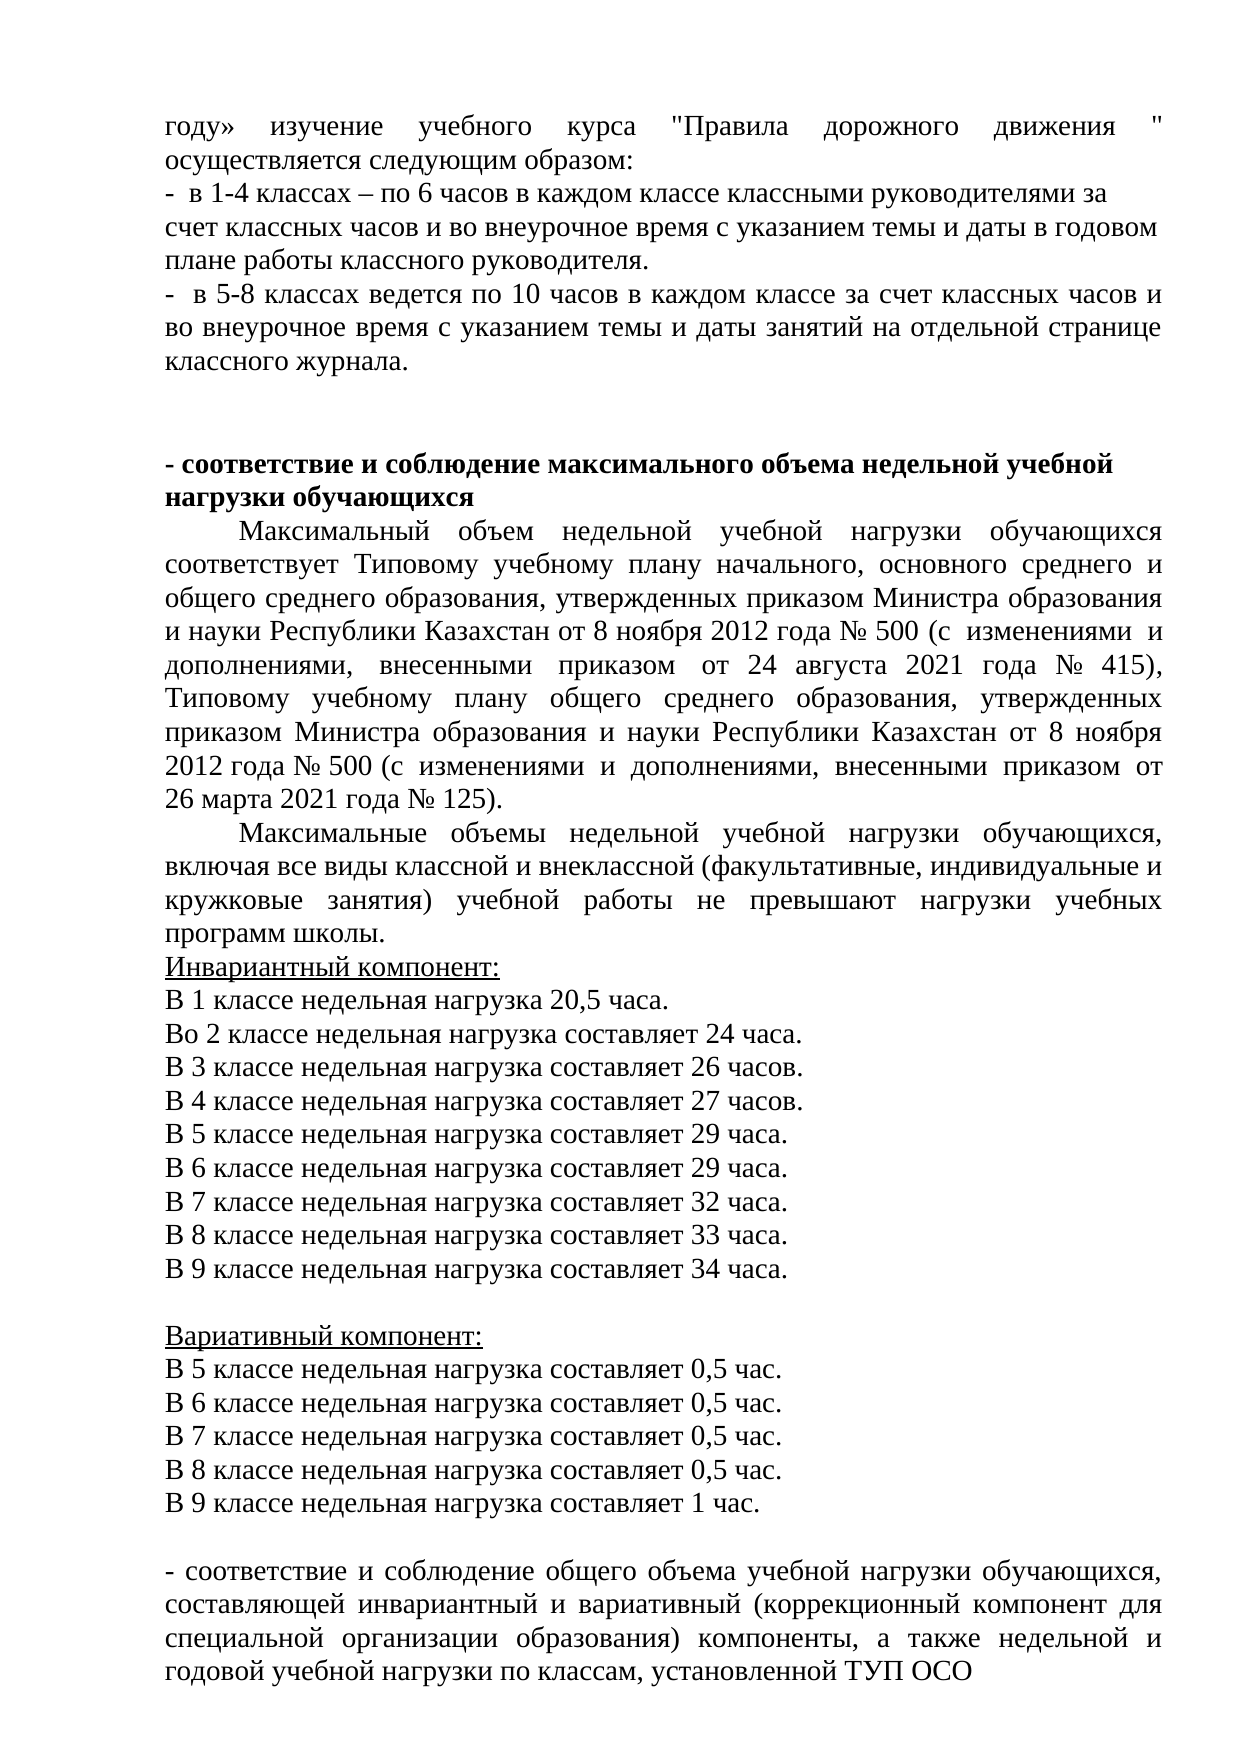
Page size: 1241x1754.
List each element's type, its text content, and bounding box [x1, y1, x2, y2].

text В 4 классе недельная нагрузка составляет 27 часов. [164, 1083, 1163, 1117]
text В 9 классе недельная нагрузка составляет 34 часа. [164, 1251, 1163, 1284]
text Во 2 классе недельная нагрузка составляет 24 часа. [164, 1016, 1163, 1049]
text В 7 классе недельная нагрузка составляет 0,5 час. [164, 1418, 1163, 1452]
text В 9 классе недельная нагрузка составляет 1 час. [164, 1486, 1163, 1519]
text - в 5-8 классах ведется по 10 часов в каждом классе за счет классных часов и во внеурочное время с указанием темы и даты занятий на отдельной странице классного журнала. [164, 276, 1163, 377]
text В 8 классе недельная нагрузка составляет 0,5 час. [164, 1452, 1163, 1486]
text Максимальный объем недельной учебной нагрузки обучающихся соответствует Типовому учебному плану начального, основного среднего и общего среднего образования, утвержденных приказом Министра образования и науки Республики Казахстан от 8 ноября 2012 года № 500 (с изменениями и дополнениями, внесенными приказом от 24 августа 2021 года № 415), Типовому учебному плану общего среднего образования, утвержденных приказом Министра образования и науки Республики Казахстан от 8 ноября 2012 года № 500 (с изменениями и дополнениями, внесенными приказом от 26 марта 2021 года № 125). [164, 513, 1163, 815]
text - соответствие и соблюдение максимального объема недельной учебной нагрузки обучающихся [164, 446, 1163, 513]
text В 1 классе недельная нагрузка 20,5 часа. [164, 982, 1163, 1016]
text - в 1-4 классах – по 6 часов в каждом классе классными руководителями за счет классных часов и во внеурочное время с указанием темы и даты в годовом плане работы классного руководителя. [164, 175, 1163, 276]
text В 6 классе недельная нагрузка составляет 0,5 час. [164, 1385, 1163, 1418]
text В 5 классе недельная нагрузка составляет 0,5 час. [164, 1351, 1163, 1385]
text Вариативный компонент: [164, 1318, 1163, 1351]
text Максимальные объемы недельной учебной нагрузки обучающихся, включая все виды классной и внеклассной (факультативные, индивидуальные и кружковые занятия) учебной работы не превышают нагрузки учебных программ школы. [164, 815, 1163, 949]
text - соответствие и соблюдение общего объема учебной нагрузки обучающихся, составляющей инвариантный и вариативный (коррекционный компонент для специальной организации образования) компоненты, а также недельной и годовой учебной нагрузки по классам, установленной ТУП ОСО [164, 1553, 1163, 1687]
text В 5 классе недельная нагрузка составляет 29 часа. [164, 1117, 1163, 1150]
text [164, 108, 1163, 175]
text В 7 классе недельная нагрузка составляет 32 часа. [164, 1184, 1163, 1217]
text В 8 классе недельная нагрузка составляет 33 часа. [164, 1217, 1163, 1251]
text В 6 классе недельная нагрузка составляет 29 часа. [164, 1150, 1163, 1184]
text Инвариантный компонент: [164, 949, 1163, 982]
text В 3 классе недельная нагрузка составляет 26 часов. [164, 1049, 1163, 1083]
